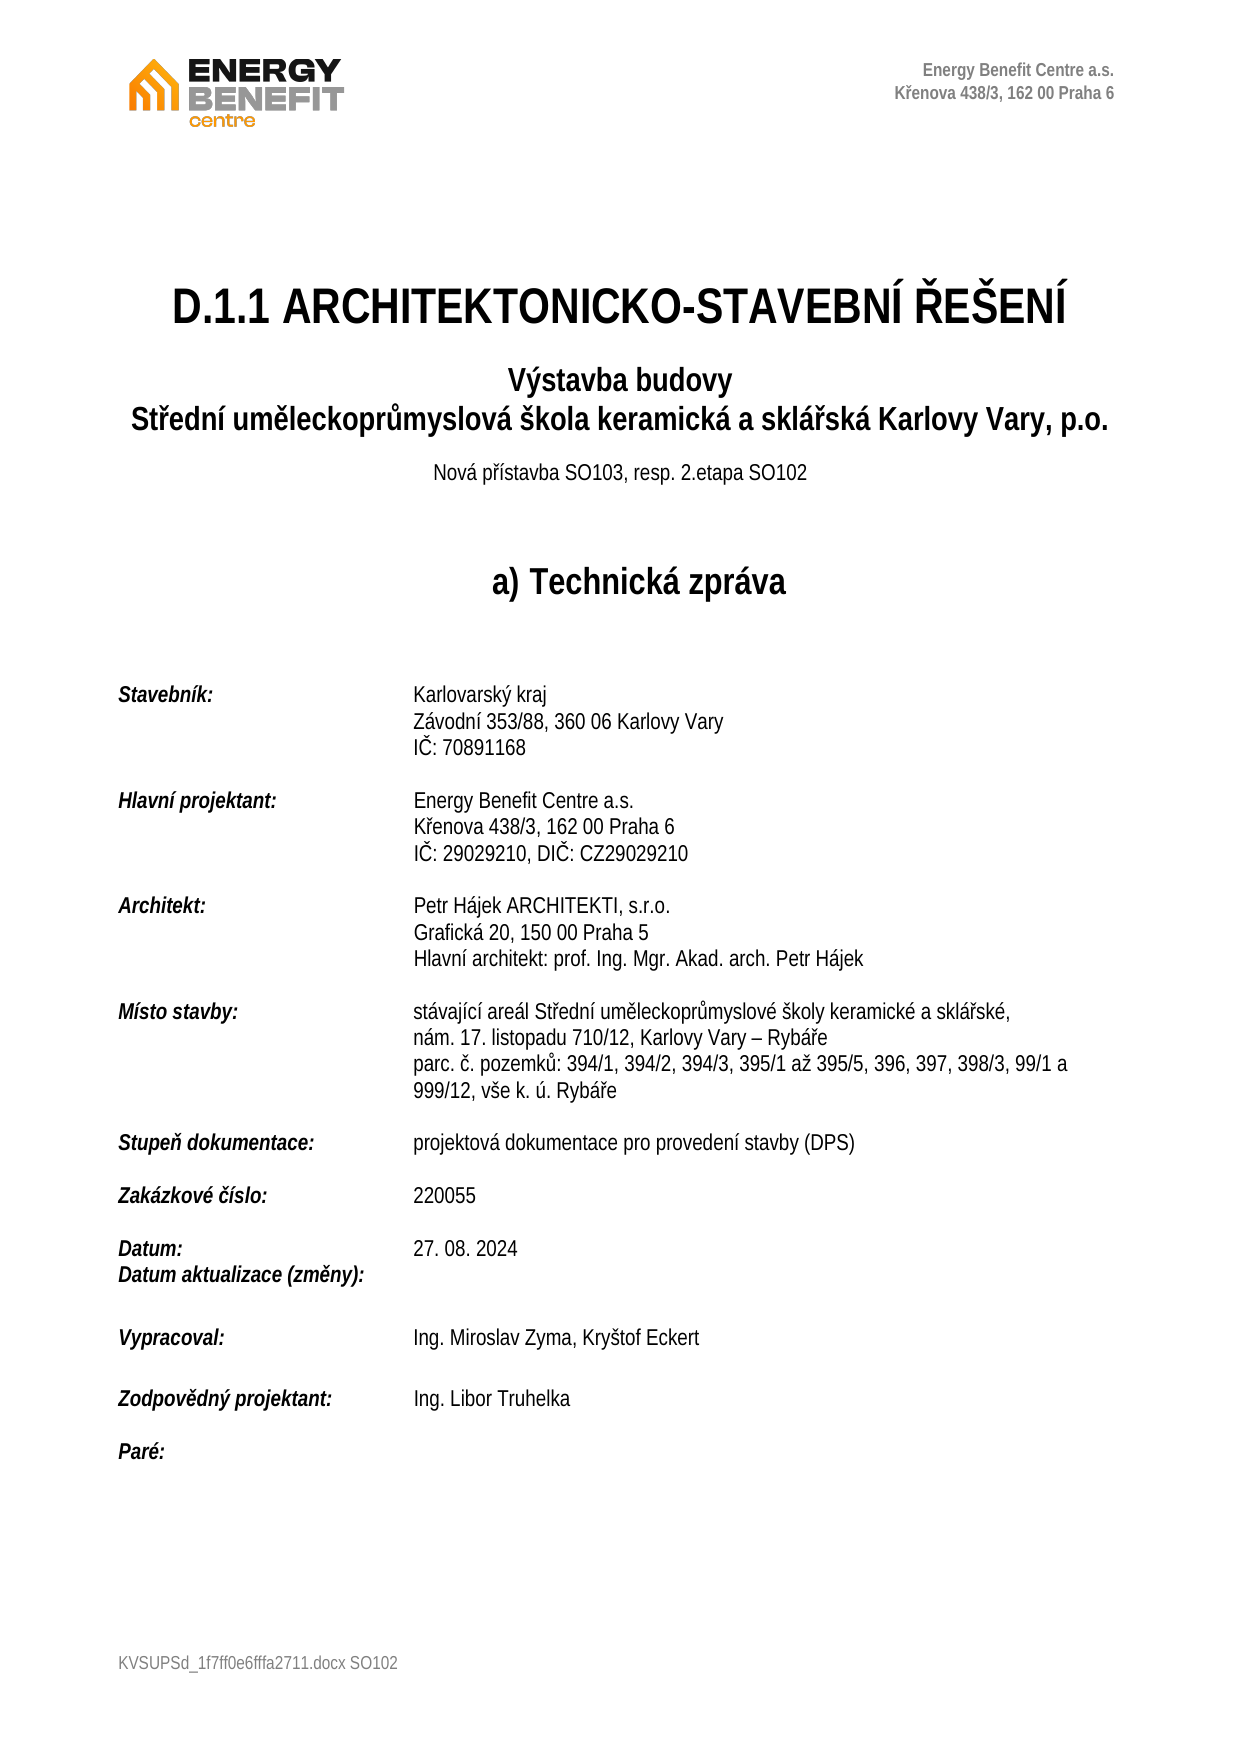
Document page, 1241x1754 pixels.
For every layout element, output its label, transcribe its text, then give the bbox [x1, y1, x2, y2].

text IČ: 70891168 [118, 734, 1122, 760]
text nám. 17. listopadu 710/12, Karlovy Vary – Rybáře [118, 1024, 1122, 1050]
text Zakázkové číslo: 220055 [118, 1182, 1122, 1208]
text Výstavba budovy [118, 361, 1122, 399]
text parc. č. pozemků: 394/1, 394/2, 394/3, 395/1 až 395/5, 396, 397, 398/3, 99/1 a 999/12, vše k. ú. Rybáře [192, 1050, 1122, 1103]
text Grafická 20, 150 00 Praha 5 [118, 918, 1122, 945]
text Stupeň dokumentace: projektová dokumentace pro provedení stavby (DPS) [118, 1129, 1122, 1156]
text Datum aktualizace (změny): [118, 1261, 1122, 1287]
text Stavebník: Karlovarský kraj Závodní 353/88, 360 06 Karlovy Vary [118, 681, 1122, 734]
text IČ: 29029210, DIČ: CZ29029210 [118, 839, 1122, 866]
list Technická zpráva [156, 559, 1122, 602]
text Nová přístavba SO103, resp. 2.etapa SO102 [118, 459, 1122, 485]
text Hlavní architekt: prof. Ing. Mgr. Akad. arch. Petr Hájek [118, 945, 1122, 971]
text Architekt: Petr Hájek ARCHITEKTI, s.r.o. [118, 892, 1122, 918]
text Zodpovědný projektant: Ing. Libor Truhelka [118, 1385, 1122, 1411]
text Střední uměleckoprůmyslová škola keramická a sklářská Karlovy Vary, p.o. [118, 399, 1122, 437]
text Datum: 27. 08. 2024 [118, 1235, 1122, 1261]
picture [129, 59, 345, 127]
text Křenova 438/3, 162 00 Praha 6 [118, 813, 1122, 839]
text Vypracoval: Ing. Miroslav Zyma, Kryštof Eckert [118, 1324, 1122, 1351]
text Místo stavby: stávající areál Střední uměleckoprůmyslové školy keramické a sklářské, [118, 998, 1122, 1024]
text D.1.1 ARCHITEKTONICKO-STAVEBNÍ ŘEŠENÍ [118, 277, 1122, 334]
text Paré: [118, 1438, 1122, 1464]
text Hlavní projektant: Energy Benefit Centre a.s. [118, 787, 1122, 813]
